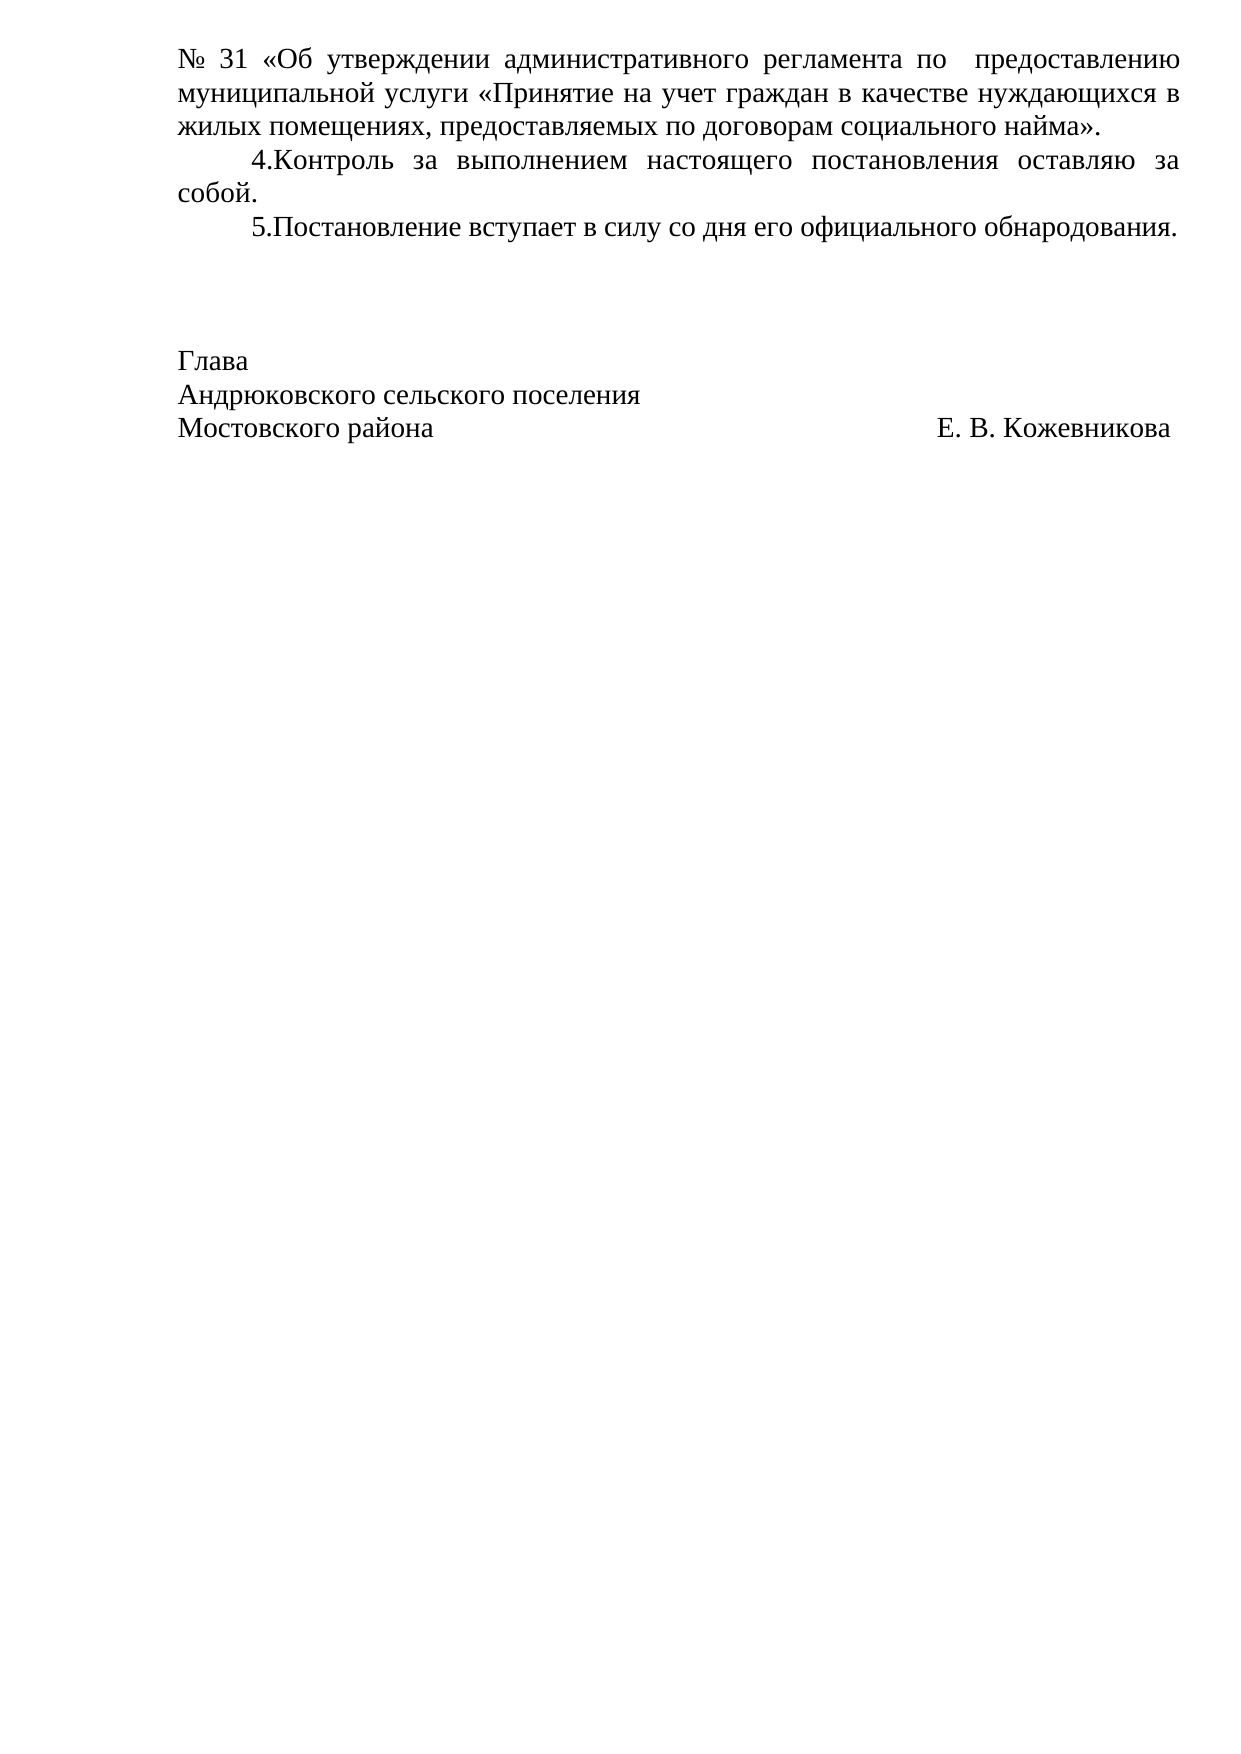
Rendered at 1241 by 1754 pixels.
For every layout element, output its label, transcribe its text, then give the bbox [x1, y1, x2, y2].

text Глава [177, 343, 1181, 377]
text Мостовского района Е. В. Кожевникова [177, 410, 1181, 444]
text 4.Контроль за выполнением настоящего постановления оставляю за собой. [177, 142, 1181, 209]
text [177, 41, 1181, 142]
text 5.Постановление вступает в силу со дня его официального обнародования. [177, 209, 1181, 243]
text Андрюковского сельского поселения [177, 377, 1181, 410]
